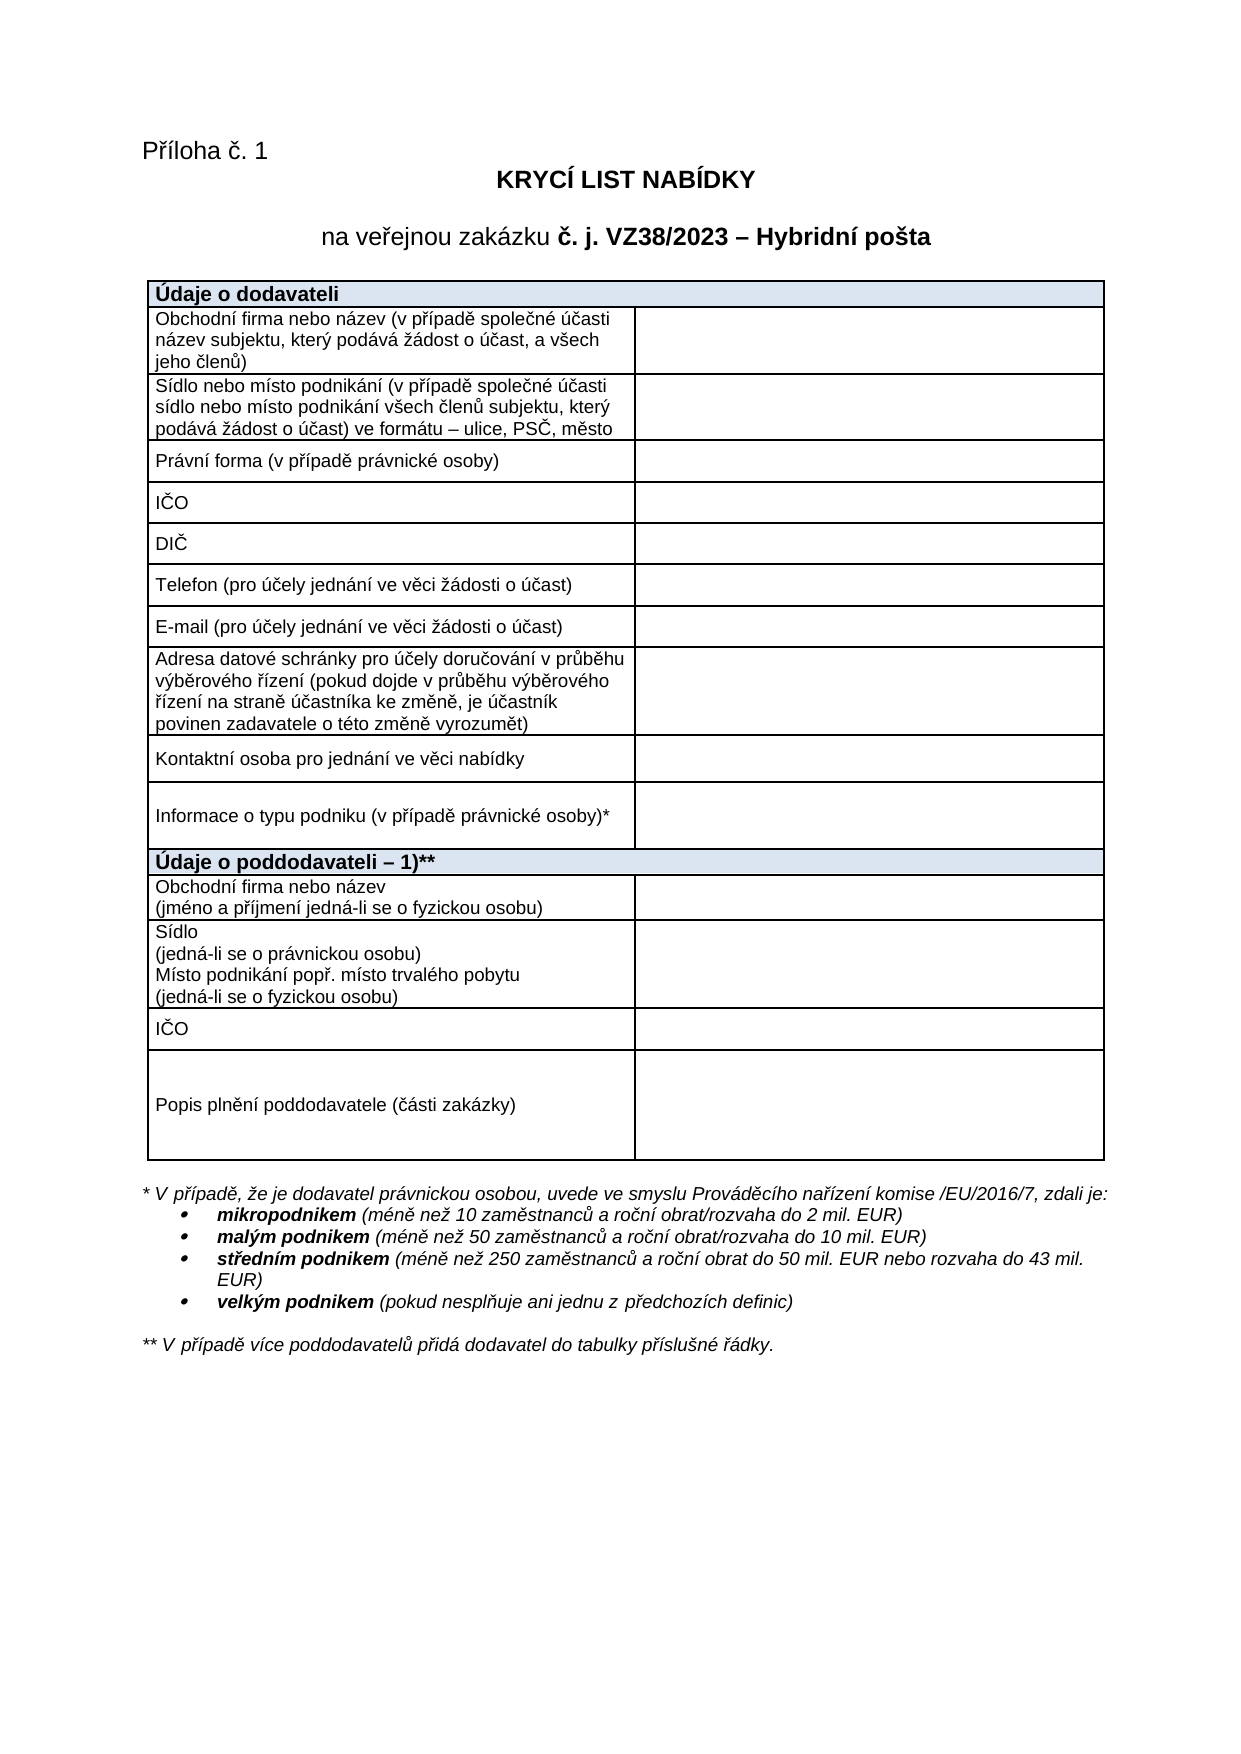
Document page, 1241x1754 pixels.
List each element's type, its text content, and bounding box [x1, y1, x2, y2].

text Příloha č. 1 [142, 136, 1110, 164]
list velkým podnikem (pokud nesplňuje ani jednu z předchozích definic) [179, 1291, 1110, 1312]
table_cell [636, 483, 1103, 522]
table_cell [636, 648, 1103, 734]
table_cell Právní forma (v případě právnické osoby) [149, 441, 634, 481]
table_header Údaje o dodavateli [149, 282, 1103, 306]
table_cell Obchodní firma nebo název (jméno a příjmení jedná-li se o fyzickou osobu) [149, 876, 634, 919]
table_cell [636, 375, 1103, 439]
table_cell [636, 921, 1103, 1007]
table_cell Informace o typu podniku (v případě právnické osoby)* [149, 783, 634, 847]
table_cell Obchodní firma nebo název (v případě společné účasti název subjektu, který podává žádost o účast, a všech jeho členů) [149, 308, 634, 372]
table_cell [636, 1051, 1103, 1159]
table_cell IČO [149, 1009, 634, 1048]
table_cell IČO [149, 483, 634, 522]
table_cell Údaje o poddodavateli – 1)** [149, 850, 1103, 873]
table_cell [636, 607, 1103, 646]
table_cell Adresa datové schránky pro účely doručování v průběhu výběrového řízení (pokud dojde v průběhu výběrového řízení na straně účastníka ke změně, je účastník povinen zadavatele o této změně vyrozumět) [149, 648, 634, 734]
table_cell Kontaktní osoba pro jednání ve věci nabídky [149, 736, 634, 781]
table_cell Popis plnění poddodavatele (části zakázky) [149, 1051, 634, 1159]
table_cell DIČ [149, 524, 634, 563]
table_cell [636, 308, 1103, 372]
table_cell [636, 736, 1103, 781]
table_cell Sídlo nebo místo podnikání (v případě společné účasti sídlo nebo místo podnikání všech členů subjektu, který podává žádost o účast) ve formátu – ulice, PSČ, město [149, 375, 634, 439]
list mikropodnikem (méně než 10 zaměstnanců a roční obrat/rozvaha do 2 mil. EUR) [179, 1204, 1110, 1226]
table_cell Sídlo (jedná-li se o právnickou osobu) Místo podnikání popř. místo trvalého pobytu (jedná-li se o fyzickou osobu) [149, 921, 634, 1007]
table_cell [636, 565, 1103, 604]
text na veřejnou zakázku č. j. VZ38/2023 – Hybridní pošta [142, 222, 1110, 251]
text * V případě, že je dodavatel právnickou osobou, uvede ve smyslu Prováděcího nařízení komise /EU/2016/7, zdali je: [142, 1182, 1110, 1204]
table_cell [636, 783, 1103, 847]
table_cell [636, 876, 1103, 919]
table_cell E-mail (pro účely jednání ve věci žádosti o účast) [149, 607, 634, 646]
table_cell [636, 524, 1103, 563]
text KRYCÍ LIST NABÍDKY [142, 164, 1110, 193]
text ** V případě více poddodavatelů přidá dodavatel do tabulky příslušné řádky. [142, 1334, 1110, 1355]
list středním podnikem (méně než 250 zaměstnanců a roční obrat do 50 mil. EUR nebo rozvaha do 43 mil. EUR) [179, 1247, 1110, 1291]
table_cell [636, 441, 1103, 481]
table_cell [636, 1009, 1103, 1048]
list malým podnikem (méně než 50 zaměstnanců a roční obrat/rozvaha do 10 mil. EUR) [179, 1226, 1110, 1247]
table_cell Telefon (pro účely jednání ve věci žádosti o účast) [149, 565, 634, 604]
